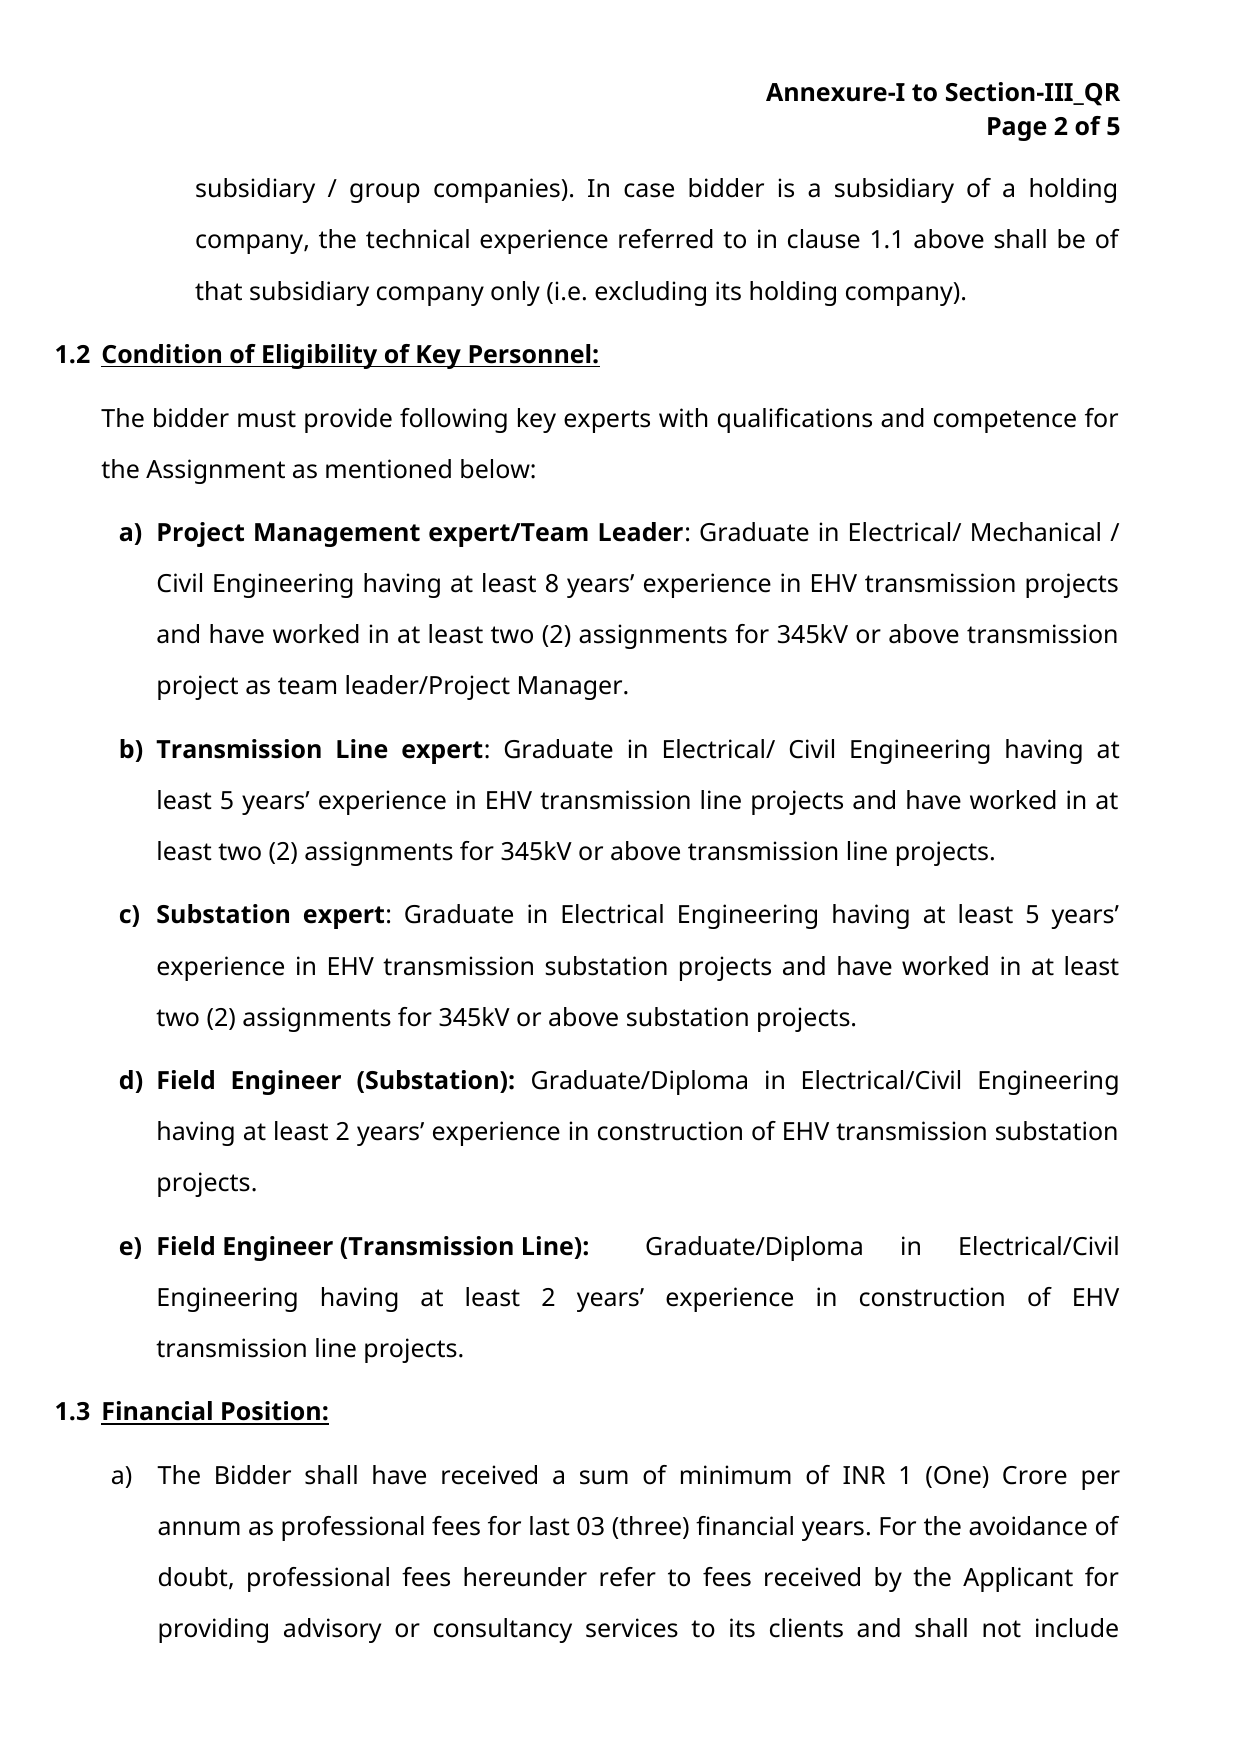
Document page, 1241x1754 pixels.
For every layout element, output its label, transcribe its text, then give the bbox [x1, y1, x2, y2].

list Substation expert: Graduate in Electrical Engineering having at least 5 years’ experience in EHV transmission substation projects and have worked in at least two (2) assignments for 345kV or above substation projects. [119, 897, 1120, 1033]
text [195, 171, 1120, 307]
text The bidder must provide following key experts with qualifications and competence for the Assignment as mentioned below: [101, 400, 1120, 485]
list Project Management expert/Team Leader: Graduate in Electrical/ Mechanical / Civil Engineering having at least 8 years’ experience in EHV transmission projects and have worked in at least two (2) assignments for 345kV or above transmission project as team leader/Project Manager. [119, 515, 1120, 702]
list Financial Position: [54, 1394, 1120, 1428]
list Transmission Line expert: Graduate in Electrical/ Civil Engineering having at least 5 years’ experience in EHV transmission line projects and have worked in at least two (2) assignments for 345kV or above transmission line projects. [119, 732, 1120, 868]
list Field Engineer (Transmission Line): Graduate/Diploma in Electrical/Civil Engineering having at least 2 years’ experience in construction of EHV transmission line projects. [119, 1228, 1120, 1364]
list Field Engineer (Substation): Graduate/Diploma in Electrical/Civil Engineering having at least 2 years’ experience in construction of EHV transmission substation projects. [119, 1063, 1120, 1199]
list Condition of Eligibility of Key Personnel: [54, 337, 1120, 371]
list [111, 1458, 1120, 1645]
